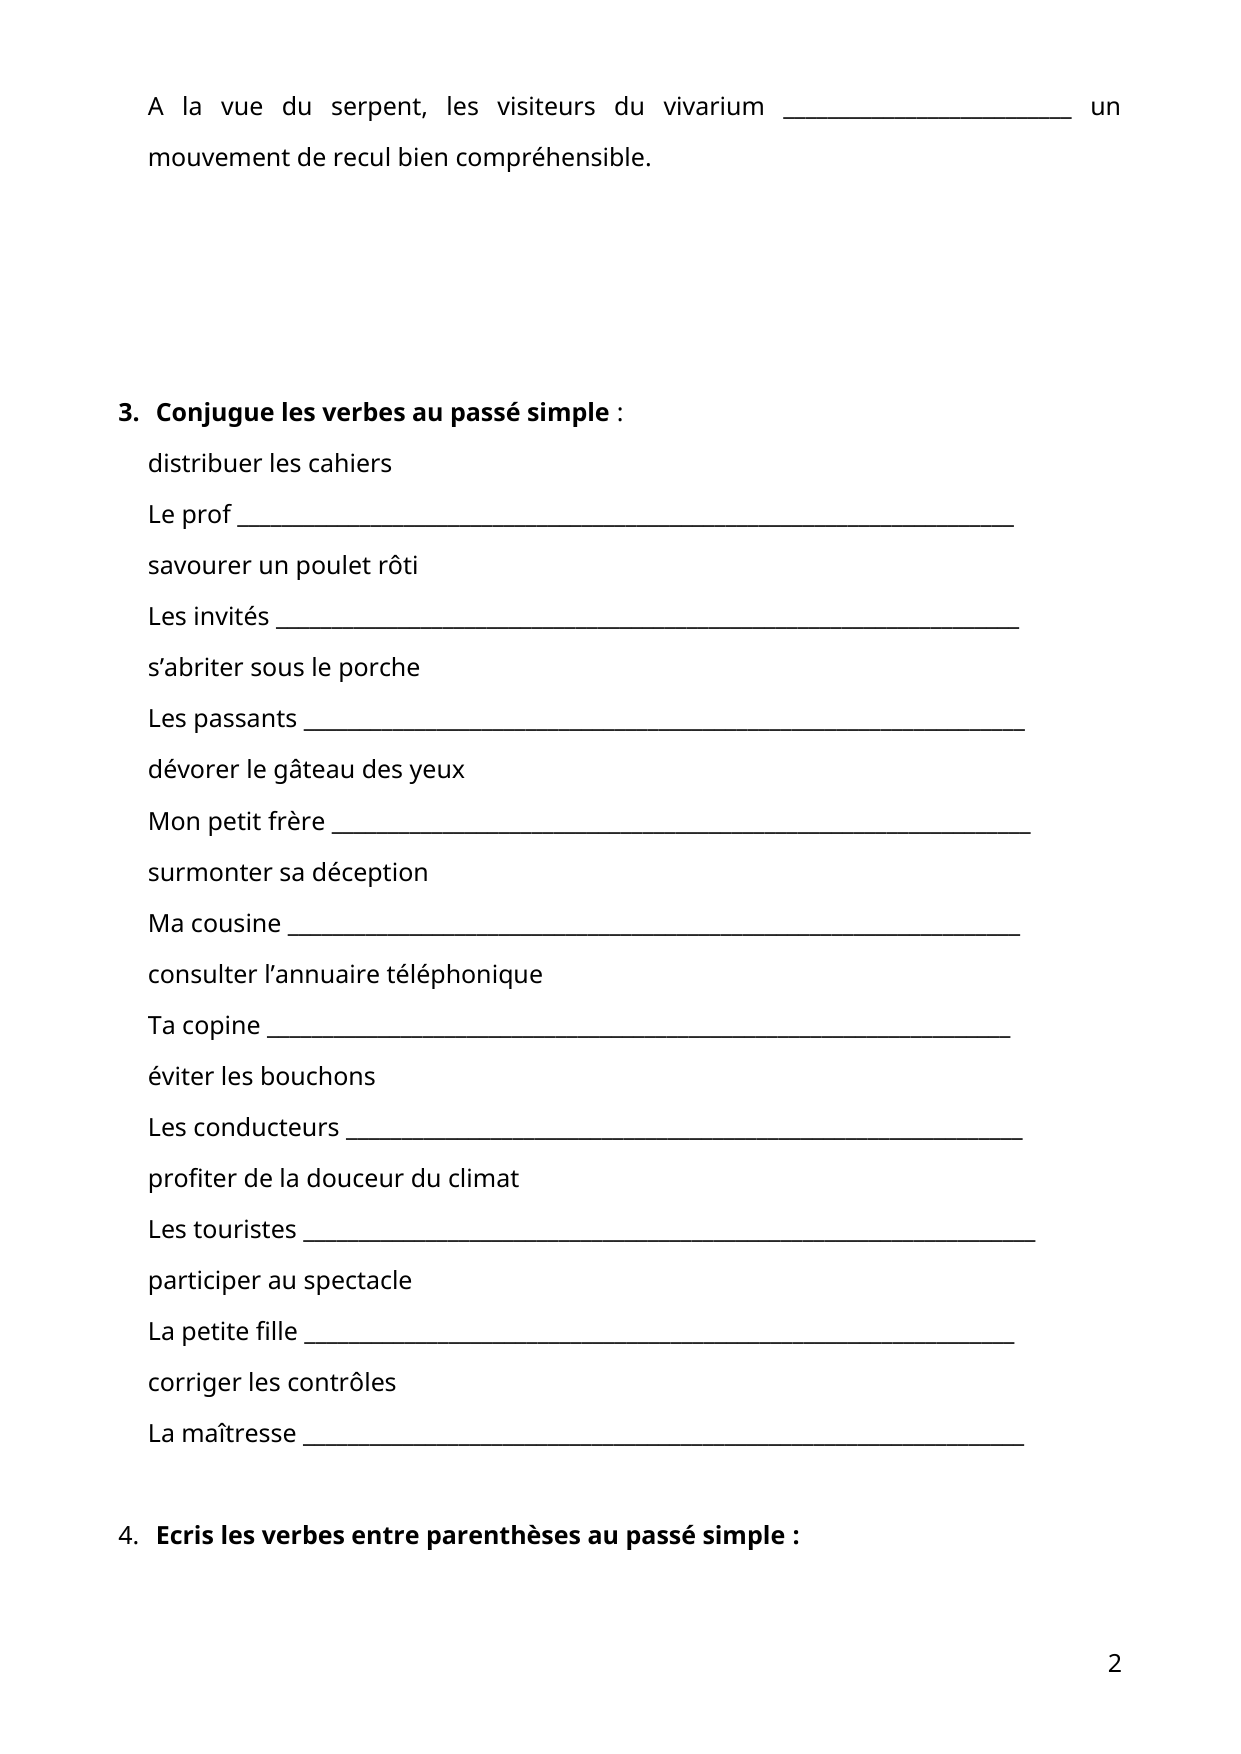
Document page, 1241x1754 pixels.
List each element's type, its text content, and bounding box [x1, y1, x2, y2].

text corriger les contrôles [118, 1365, 1122, 1399]
list Ecris les verbes entre parenthèses au passé simple : [118, 1518, 1122, 1552]
text consulter l’annuaire téléphonique [118, 956, 1122, 990]
list Conjugue les verbes au passé simple : [118, 395, 1122, 429]
text distribuer les cahiers [118, 446, 1122, 480]
text profiter de la douceur du climat [118, 1161, 1122, 1194]
text Ta copine ___________________________________________________________________ [118, 1007, 1122, 1041]
text éviter les bouchons [118, 1058, 1122, 1092]
text La petite fille ________________________________________________________________ [118, 1314, 1122, 1348]
text surmonter sa déception [118, 854, 1122, 888]
text Les conducteurs _____________________________________________________________ [118, 1109, 1122, 1143]
text Les passants _________________________________________________________________ [118, 701, 1122, 735]
text Mon petit frère _______________________________________________________________ [118, 803, 1122, 837]
text savourer un poulet rôti [118, 548, 1122, 582]
text s’abriter sous le porche [118, 650, 1122, 684]
text Le prof ______________________________________________________________________ [118, 497, 1122, 531]
text participer au spectacle [118, 1263, 1122, 1297]
text Ma cousine __________________________________________________________________ [118, 905, 1122, 939]
text Les touristes __________________________________________________________________ [118, 1212, 1122, 1246]
text La maîtresse _________________________________________________________________ [118, 1416, 1122, 1450]
text Les invités ___________________________________________________________________ [118, 599, 1122, 633]
text dévorer le gâteau des yeux [118, 752, 1122, 786]
text A la vue du serpent, les visiteurs du vivarium __________________________ un mouvement de recul bien compréhensible. [148, 89, 1122, 174]
